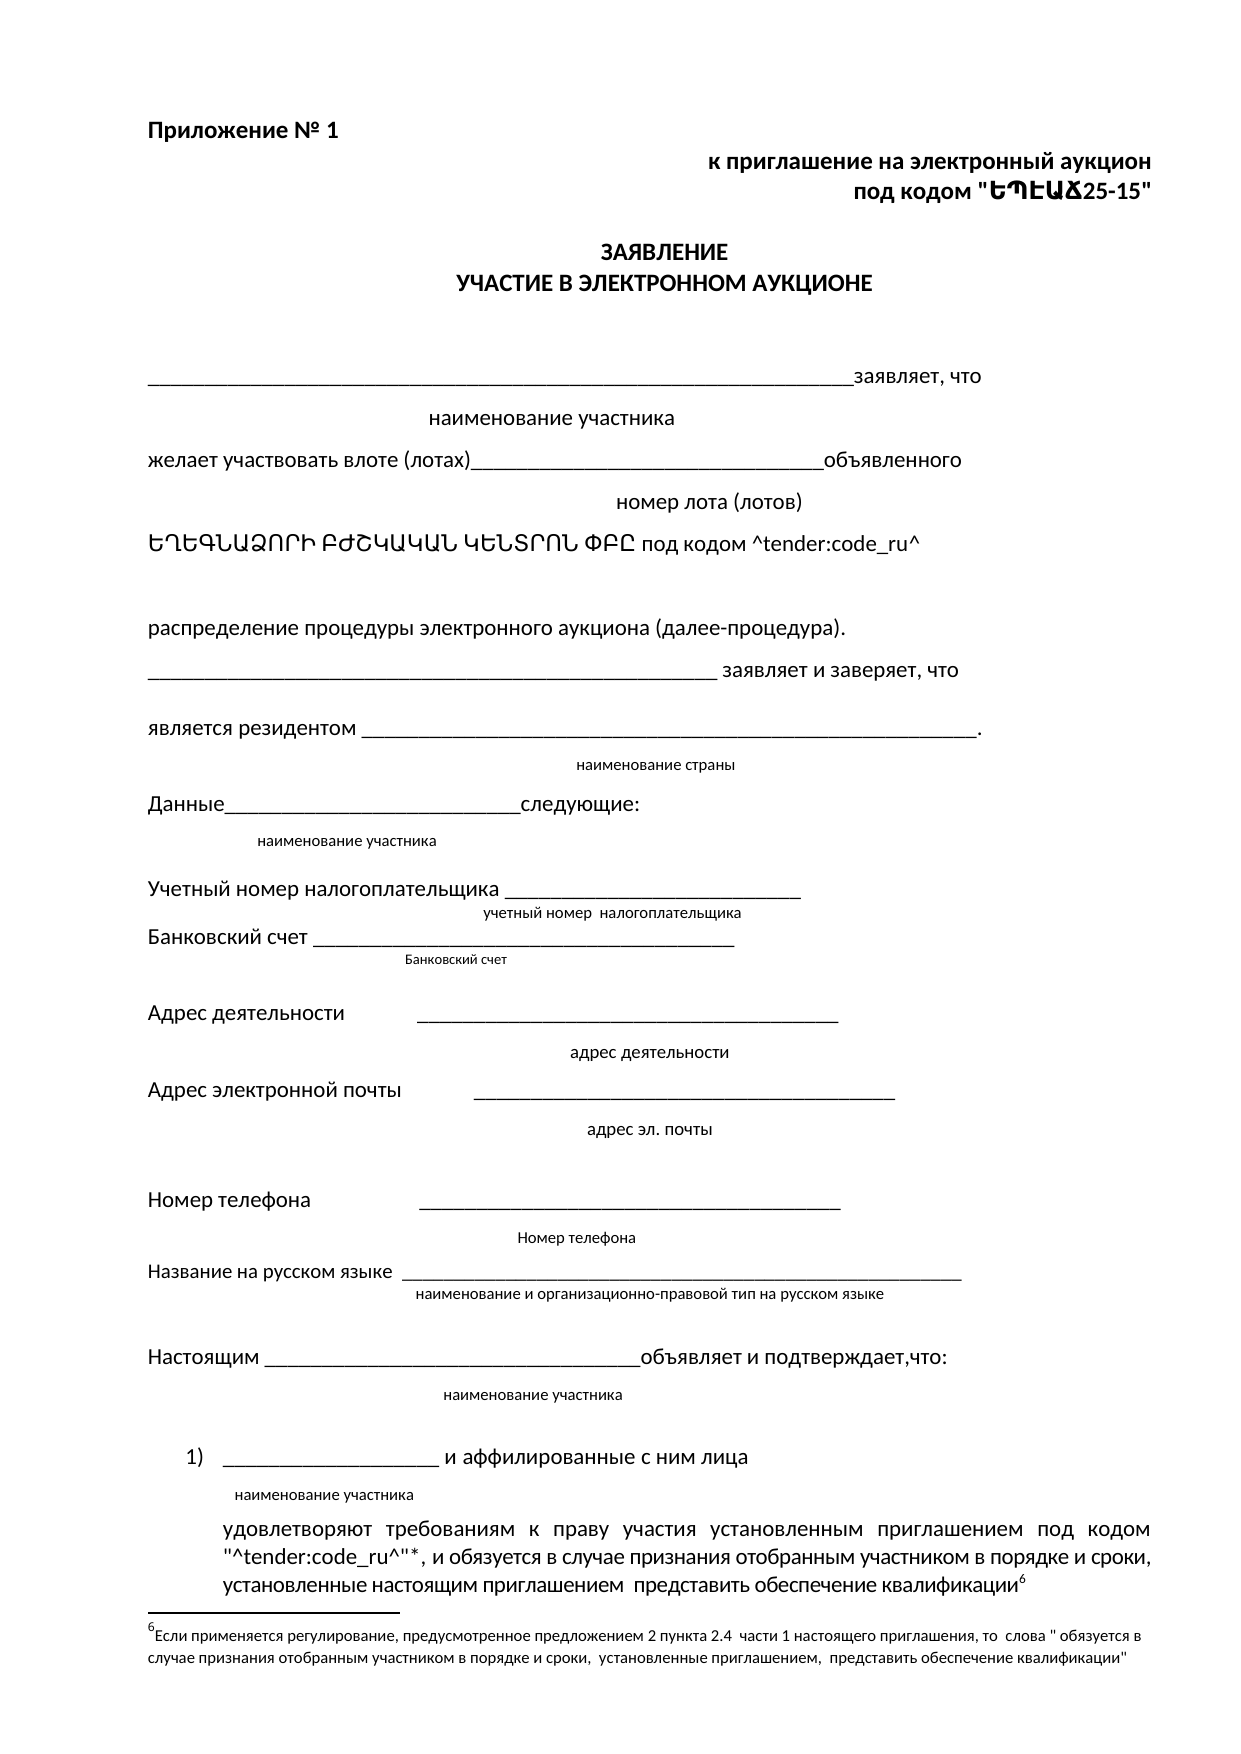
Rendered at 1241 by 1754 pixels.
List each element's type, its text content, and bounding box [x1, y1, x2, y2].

text наименование участника [148, 831, 1152, 851]
text ЗАЯВЛЕНИЕ [177, 237, 1152, 267]
text ______________________________________________________________заявляет, что [148, 361, 1152, 389]
text Настоящим _________________________________объявляет и подтверждает,что: [148, 1342, 1152, 1370]
text наименование участника [428, 403, 1152, 431]
list удовлетворяют требованиям к праву участия установленным приглашением под кодом "^tender:code_ru^"*, и обязуется в случае признания отобранным участником в порядке и сроки, установленные настоящим приглашением представить обеспечение квалификации [223, 1514, 1152, 1598]
text Учетный номер налогоплательщика __________________________ [148, 874, 1152, 902]
text наименование участника [443, 1384, 1152, 1404]
text __________________________________________________ заявляет и заверяет, что [148, 655, 1152, 683]
text УЧАСТИЕ В ЭЛЕКТРОННОМ АУКЦИОНЕ [177, 267, 1152, 298]
text к приглашение на электронный аукцион [177, 145, 1152, 176]
text Банковский счет [148, 950, 1152, 968]
text Адрес электронной почты _____________________________________ [148, 1075, 1152, 1103]
text наименование участника [148, 1484, 1152, 1504]
text ԵՂԵԳՆԱՁՈՐԻ ԲԺՇԿԱԿԱՆ ԿԵՆՏՐՈՆ ՓԲԸ под кодом ^tender:code_ru^ [148, 529, 1152, 557]
text является резидентом ______________________________________________________. [148, 713, 1152, 741]
text номер лота (лотов) [606, 487, 1152, 515]
text Номер телефона [517, 1227, 1152, 1248]
text Банковский счет _____________________________________ [148, 922, 1152, 950]
text учетный номер налогоплательщика [148, 902, 1152, 922]
text Данные__________________________следующие: [148, 789, 1152, 817]
text адрес эл. почты [148, 1117, 1152, 1140]
text наименование и организационно-правовой тип на русском языке [148, 1283, 1152, 1304]
text желает участвовать влоте (лотах)_______________________________объявленного [148, 445, 1152, 473]
text Адрес деятельности _____________________________________ [148, 998, 1152, 1026]
list ___________________ и аффилированные с ним лица [185, 1442, 1152, 1470]
text 2.4 На этапе аукциона участник представляет сниженные ценовые предложения в порядке, установленном пунктом 2.2 части 2 настоящего приглашения, без необходимости загрузки новых документов в систему. Приложение № 1 [148, 86, 1152, 145]
text Номер телефона _____________________________________ [148, 1186, 1152, 1213]
text наименование страны [576, 754, 1152, 775]
text распределение процедуры электронного аукциона (далее-процедура). [148, 613, 1152, 641]
text под кодом "ԵՊԷԱՃ25-15" [177, 176, 1152, 206]
text Название на русском языке ______________________________________________________ [148, 1258, 1152, 1283]
text адрес деятельности [148, 1040, 1152, 1063]
